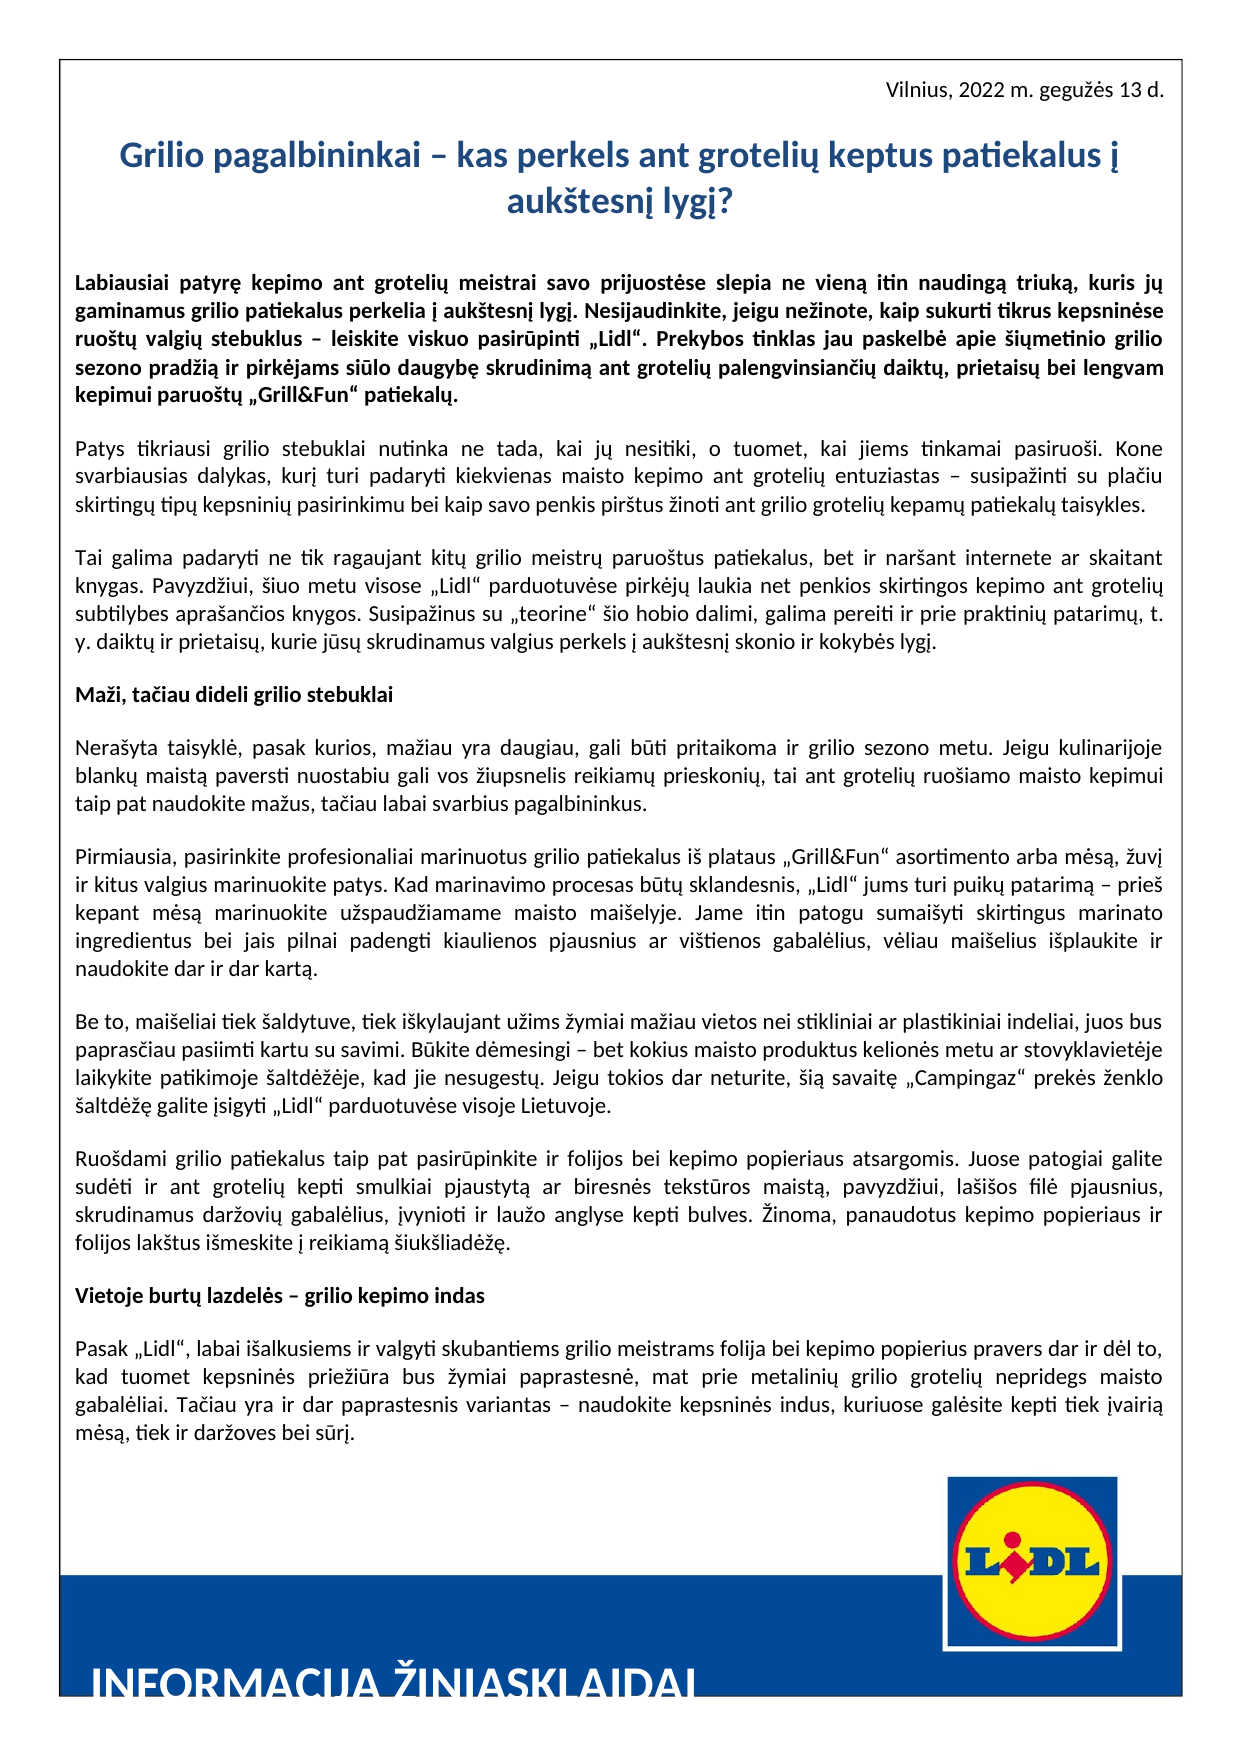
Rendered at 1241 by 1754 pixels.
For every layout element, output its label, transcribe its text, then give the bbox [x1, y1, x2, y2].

text Labiausiai patyrę kepimo ant grotelių meistrai savo prijuostėse slepia ne vieną itin naudingą triuką, kuris jų gaminamus grilio patiekalus perkelia į aukštesnį lygį. Nesijaudinkite, jeigu nežinote, kaip sukurti tikrus kepsninėse ruoštų valgių stebuklus – leiskite viskuo pasirūpinti „Lidl“. Prekybos tinklas jau paskelbė apie šiųmetinio grilio sezono pradžią ir pirkėjams siūlo daugybę skrudinimą ant grotelių palengvinsiančių daiktų, prietaisų bei lengvam kepimui paruoštų „Grill&Fun“ patiekalų. [75, 268, 1165, 409]
picture [0, 0, 1241, 1754]
text Nerašyta taisyklė, pasak kurios, mažiau yra daugiau, gali būti pritaikoma ir grilio sezono metu. Jeigu kulinarijoje blankų maistą paversti nuostabiu gali vos žiupsnelis reikiamų prieskonių, tai ant grotelių ruošiamo maisto kepimui taip pat naudokite mažus, tačiau labai svarbius pagalbininkus. [75, 733, 1165, 817]
text Be to, maišeliai tiek šaldytuve, tiek iškylaujant užims žymiai mažiau vietos nei stikliniai ar plastikiniai indeliai, juos bus paprasčiau pasiimti kartu su savimi. Būkite dėmesingi – bet kokius maisto produktus kelionės metu ar stovyklavietėje laikykite patikimoje šaltdėžėje, kad jie nesugestų. Jeigu tokios dar neturite, šią savaitę „Campingaz“ prekės ženklo šaltdėžę galite įsigyti „Lidl“ parduotuvėse visoje Lietuvoje. [75, 1007, 1165, 1119]
text Pirmiausia, pasirinkite profesionaliai marinuotus grilio patiekalus iš plataus „Grill&Fun“ asortimento arba mėsą, žuvį ir kitus valgius marinuokite patys. Kad marinavimo procesas būtų sklandesnis, „Lidl“ jums turi puikų patarimą – prieš kepant mėsą marinuokite užspaudžiamame maisto maišelyje. Jame itin patogu sumaišyti skirtingus marinato ingredientus bei jais pilnai padengti kiaulienos pjausnius ar vištienos gabalėlius, vėliau maišelius išplaukite ir naudokite dar ir dar kartą. [75, 842, 1165, 982]
text Tai galima padaryti ne tik ragaujant kitų grilio meistrų paruoštus patiekalus, bet ir naršant internete ar skaitant knygas. Pavyzdžiui, šiuo metu visose „Lidl“ parduotuvėse pirkėjų laukia net penkios skirtingos kepimo ant grotelių subtilybes aprašančios knygos. Susipažinus su „teorine“ šio hobio dalimi, galima pereiti ir prie praktinių patarimų, t. y. daiktų ir prietaisų, kurie jūsų skrudinamus valgius perkels į aukštesnį skonio ir kokybės lygį. [75, 543, 1165, 655]
text Vilnius, 2022 m. gegužės 13 d. [75, 75, 1165, 103]
text Pasak „Lidl“, labai išalkusiems ir valgyti skubantiems grilio meistrams folija bei kepimo popierius pravers dar ir dėl to, kad tuomet kepsninės priežiūra bus žymiai paprastesnė, mat prie metalinių grilio grotelių nepridegs maisto gabalėliai. Tačiau yra ir dar paprastesnis variantas – naudokite kepsninės indus, kuriuose galėsite kepti tiek įvairią mėsą, tiek ir daržoves bei sūrį. [75, 1334, 1165, 1446]
text Patys tikriausi grilio stebuklai nutinka ne tada, kai jų nesitiki, o tuomet, kai jiems tinkamai pasiruoši. Kone svarbiausias dalykas, kurį turi padaryti kiekvienas maisto kepimo ant grotelių entuziastas – susipažinti su plačiu skirtingų tipų kepsninių pasirinkimu bei kaip savo penkis pirštus žinoti ant grilio grotelių kepamų patiekalų taisykles. [75, 434, 1165, 518]
text Grilio pagalbininkai – kas perkels ant grotelių keptus patiekalus į aukštesnį lygį? [75, 131, 1165, 223]
text Maži, tačiau dideli grilio stebuklai [75, 680, 1165, 708]
text Vietoje burtų lazdelės – grilio kepimo indas [75, 1281, 1165, 1309]
text Ruošdami grilio patiekalus taip pat pasirūpinkite ir folijos bei kepimo popieriaus atsargomis. Juose patogiai galite sudėti ir ant grotelių kepti smulkiai pjaustytą ar biresnės tekstūros maistą, pavyzdžiui, lašišos filė pjausnius, skrudinamus daržovių gabalėlius, įvynioti ir laužo anglyse kepti bulves. Žinoma, panaudotus kepimo popieriaus ir folijos lakštus išmeskite į reikiamą šiukšliadėžę. [75, 1144, 1165, 1256]
